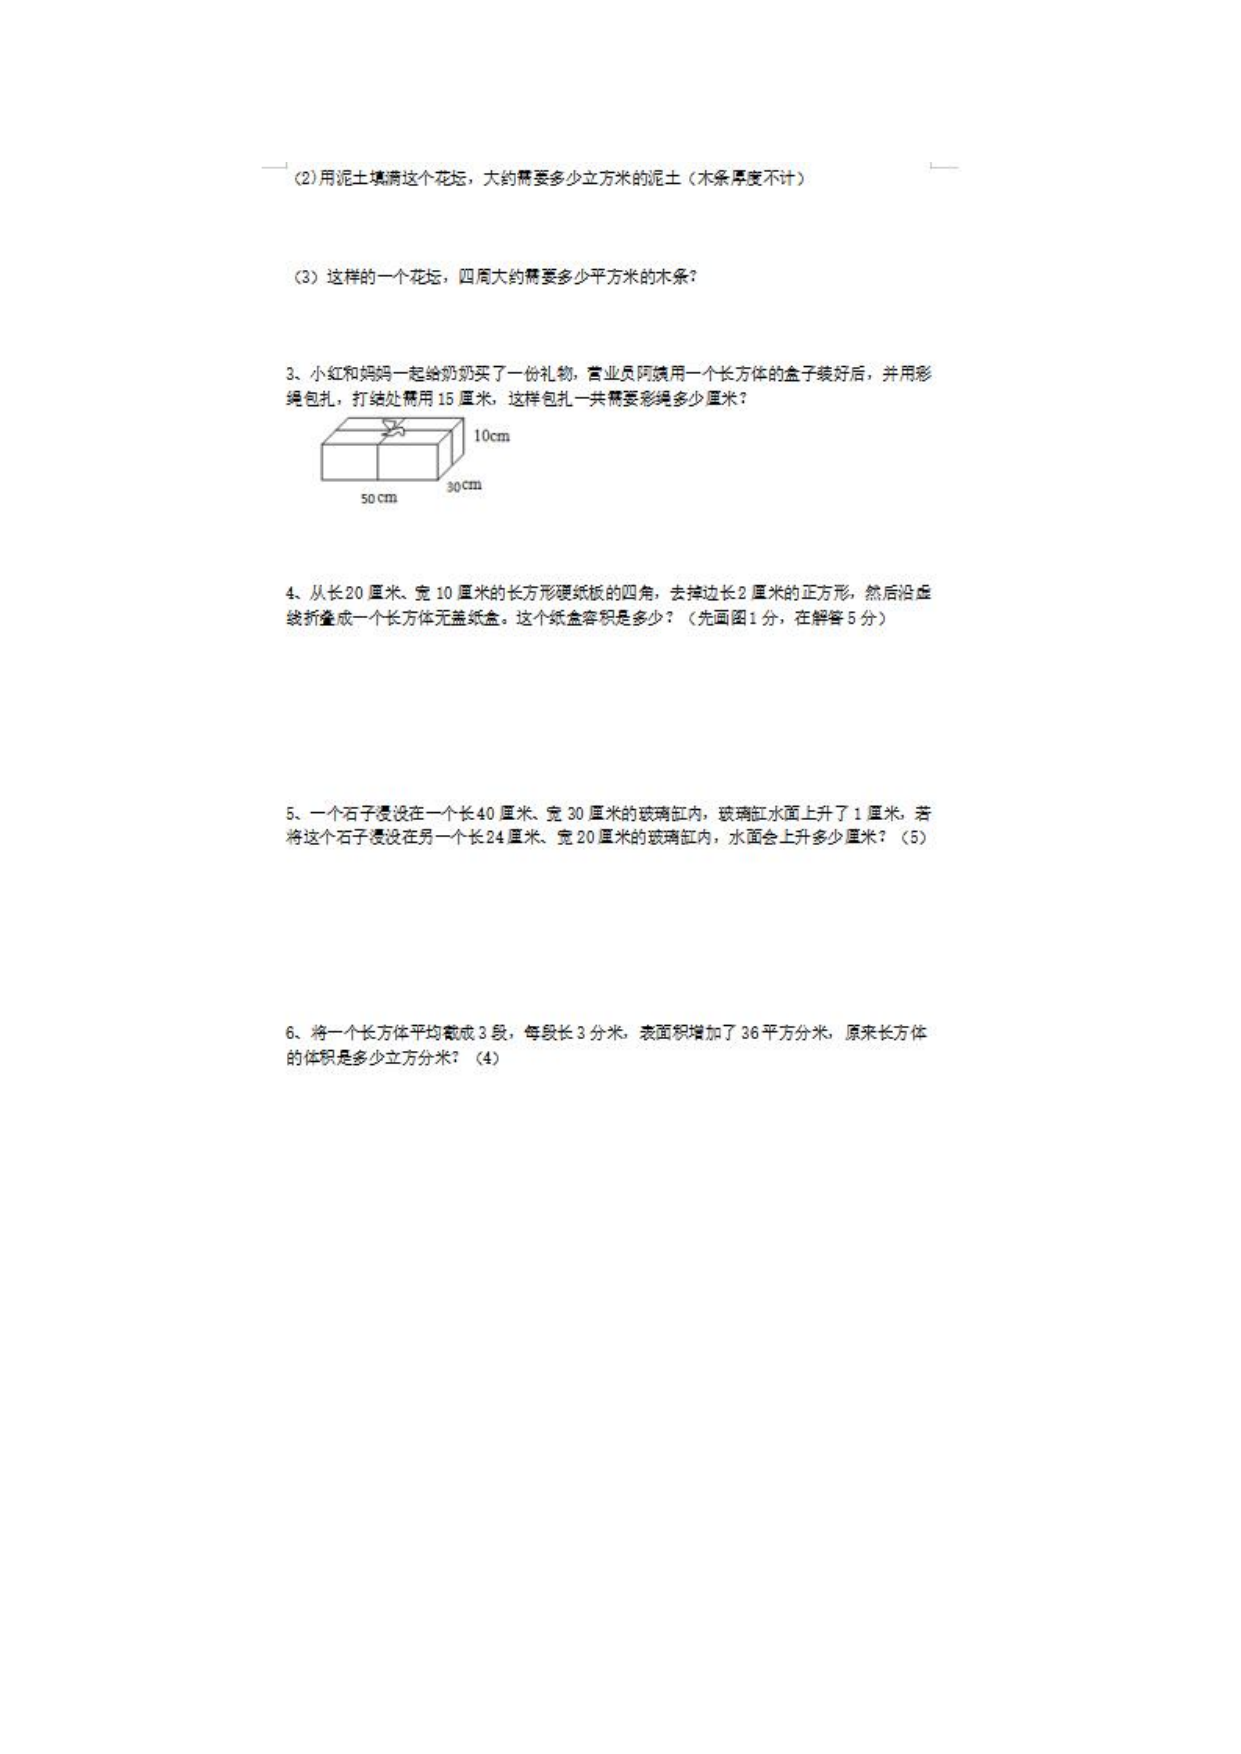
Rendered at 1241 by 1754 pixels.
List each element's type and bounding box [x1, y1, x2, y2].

picture [261, 162, 979, 1158]
